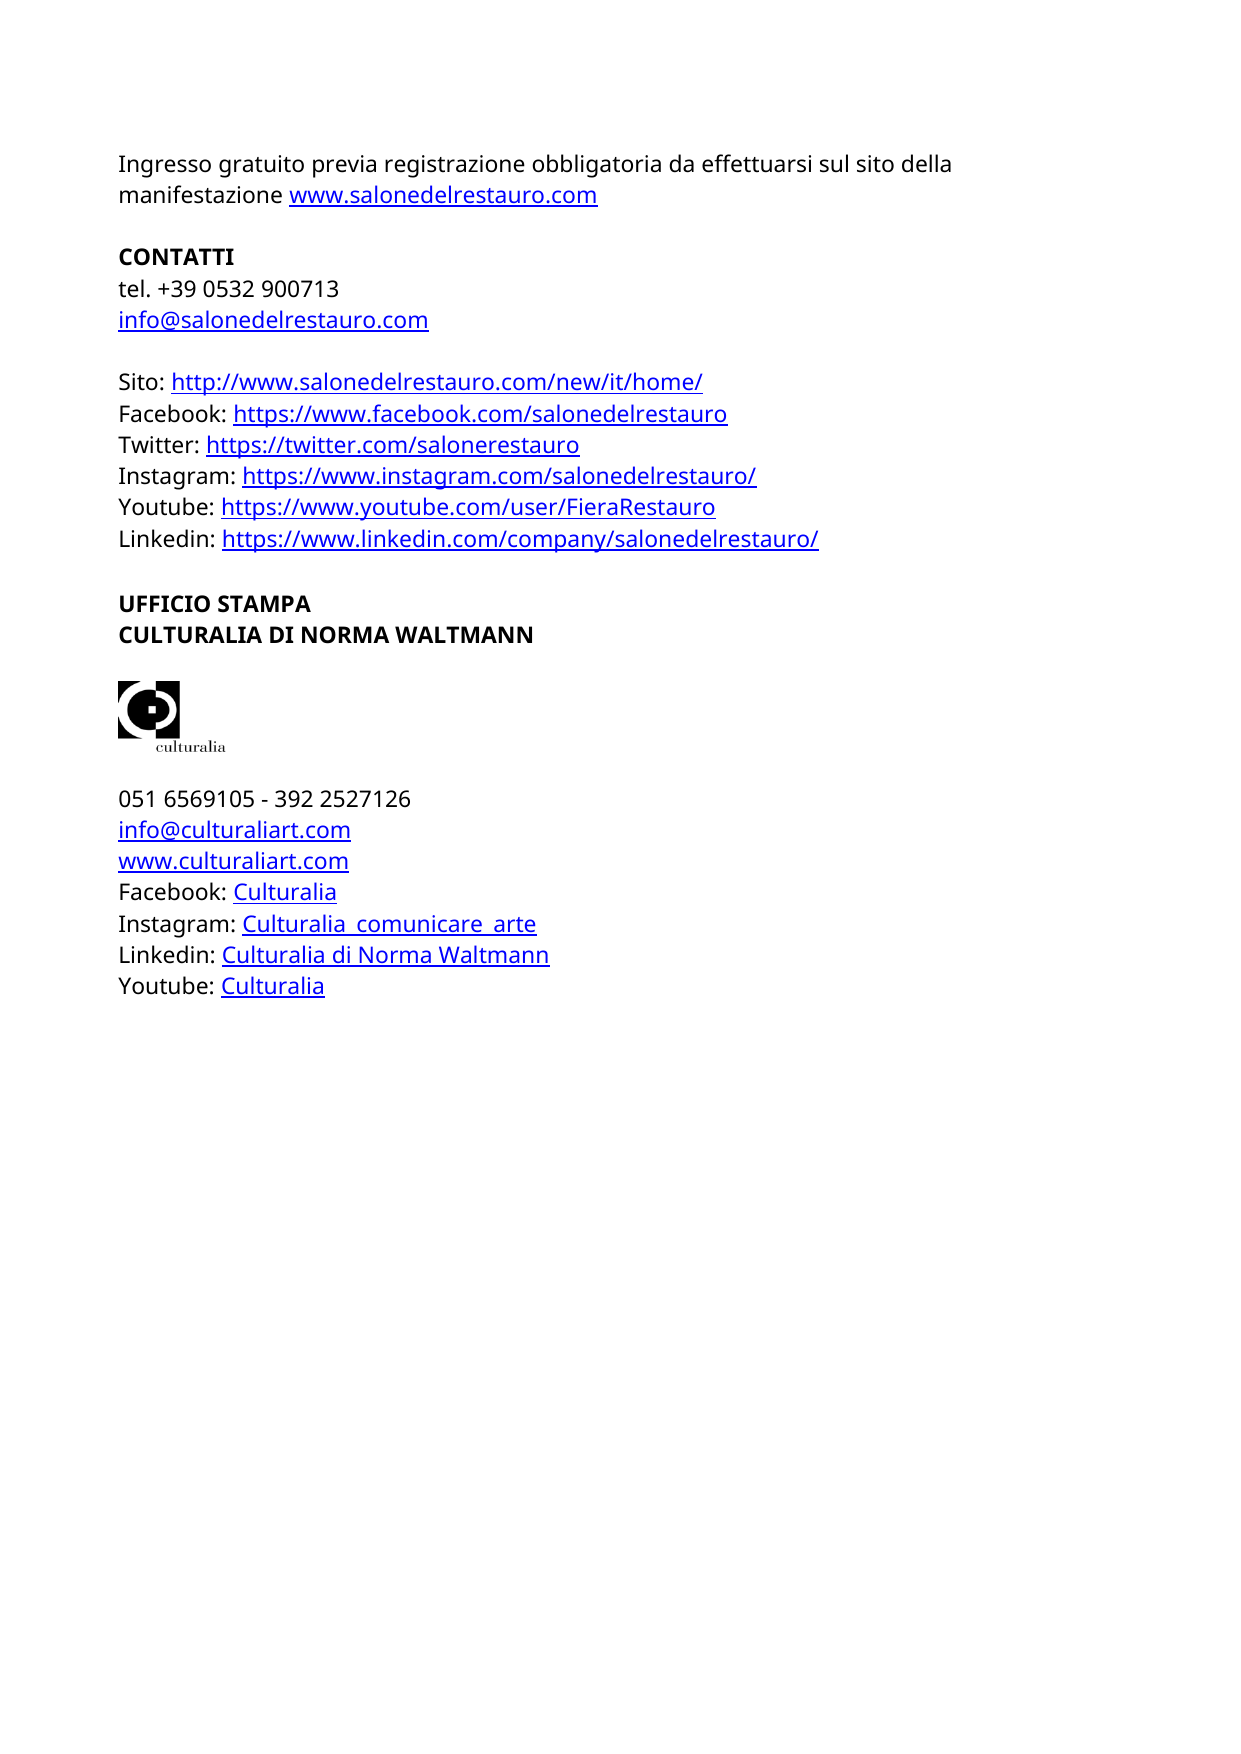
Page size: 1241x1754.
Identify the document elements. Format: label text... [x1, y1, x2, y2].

text CULTURALIA DI NORMA WALTMANN [118, 619, 1122, 650]
text info@culturaliart.com [118, 814, 1122, 845]
text Linkedin: Culturalia di Norma Waltmann [118, 939, 1122, 970]
text 051 6569105 - 392 2527126 [118, 783, 1122, 814]
picture [118, 681, 226, 752]
text Ingresso gratuito previa registrazione obbligatoria da effettuarsi sul sito della manifestazione www.salonedelrestauro.com [118, 148, 1122, 210]
text Facebook: https://www.facebook.com/salonedelrestauro [118, 398, 1122, 429]
text Linkedin: https://www.linkedin.com/company/salonedelrestauro/ [118, 523, 1122, 554]
text tel. +39 0532 900713 [118, 273, 1122, 304]
text UFFICIO STAMPA [118, 588, 1122, 619]
text Twitter: https://twitter.com/salonerestauro [118, 429, 1122, 460]
text Instagram: https://www.instagram.com/salonedelrestauro/ [118, 460, 1122, 491]
text www.culturaliart.com [118, 845, 1122, 876]
text Youtube: Culturalia [118, 970, 1122, 1001]
text CONTATTI [118, 241, 1122, 273]
text info@salonedelrestauro.com [118, 304, 1122, 335]
text Sito: http://www.salonedelrestauro.com/new/it/home/ [118, 366, 1122, 398]
text Instagram: Culturalia_comunicare_arte [118, 908, 1122, 939]
text Facebook: Culturalia [118, 876, 1122, 908]
text Youtube: https://www.youtube.com/user/FieraRestauro [118, 491, 1122, 523]
